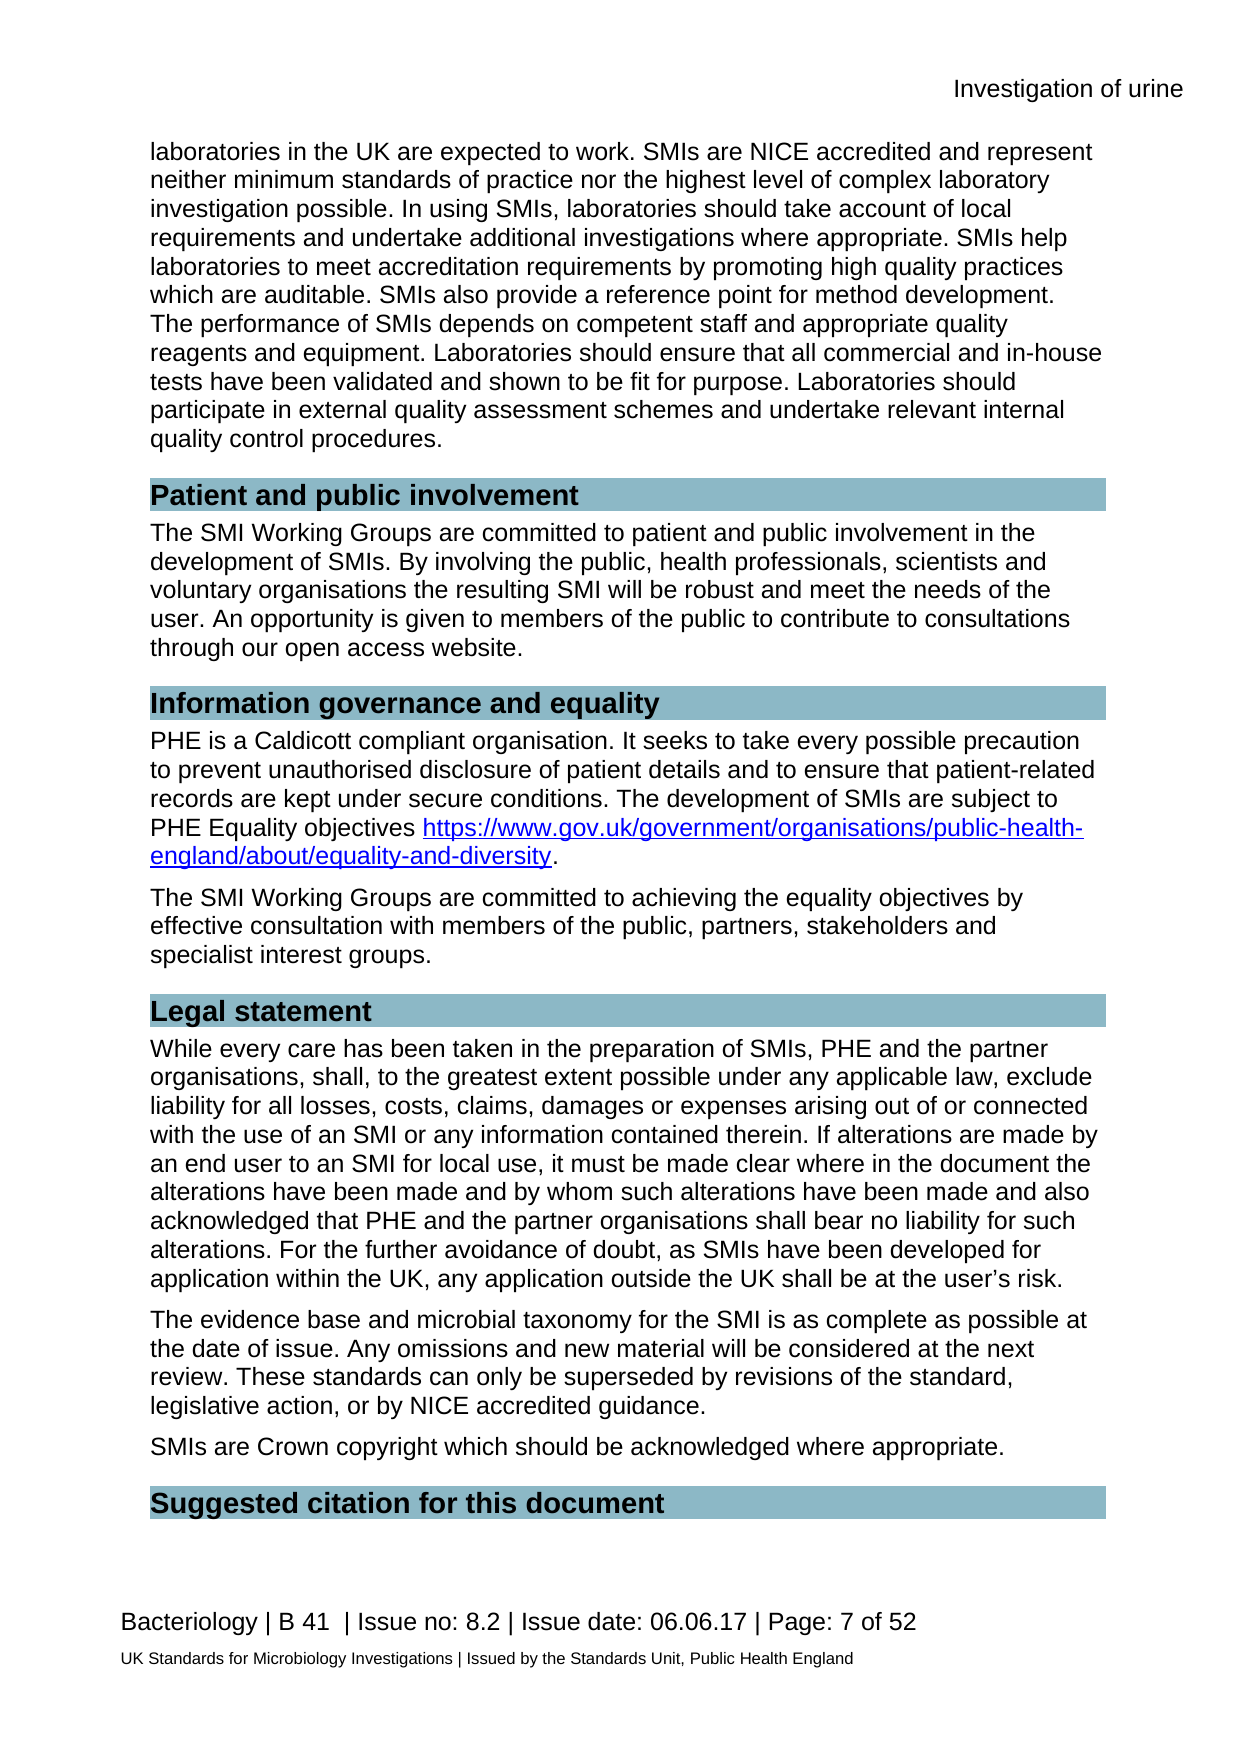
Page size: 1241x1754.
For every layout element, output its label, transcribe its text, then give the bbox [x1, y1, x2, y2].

text SMIs are Crown copyright which should be acknowledged where appropriate. [150, 1432, 1106, 1461]
text The evidence base and microbial taxonomy for the SMI is as complete as possible at the date of issue. Any omissions and new material will be considered at the next review. These standards can only be superseded by revisions of the standard, legislative action, or by NICE accredited guidance. [150, 1305, 1106, 1420]
subtitle Information governance and equality [150, 686, 1106, 720]
text The SMI Working Groups are committed to patient and public involvement in the development of SMIs. By involving the public, health professionals, scientists and voluntary organisations the resulting SMI will be robust and meet the needs of the user. An opportunity is given to members of the public to contribute to consultations through our open access website. [150, 518, 1106, 661]
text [150, 137, 1106, 453]
subtitle Legal statement [150, 994, 1106, 1027]
subtitle Suggested citation for this document [150, 1486, 1106, 1519]
text The SMI Working Groups are committed to achieving the equality objectives by effective consultation with members of the public, partners, stakeholders and specialist interest groups. [150, 882, 1106, 969]
text While every care has been taken in the preparation of SMIs, PHE and the partner organisations, shall, to the greatest extent possible under any applicable law, exclude liability for all losses, costs, claims, damages or expenses arising out of or connected with the use of an SMI or any information contained therein. If alterations are made by an end user to an SMI for local use, it must be made clear where in the document the alterations have been made and by whom such alterations have been made and also acknowledged that PHE and the partner organisations shall bear no liability for such alterations. For the further avoidance of doubt, as SMIs have been developed for application within the UK, any application outside the UK shall be at the user’s risk. [150, 1033, 1106, 1292]
text PHE is a Caldicott compliant organisation. It seeks to take every possible precaution to prevent unauthorised disclosure of patient details and to ensure that patient-related records are kept under secure conditions. The development of SMIs are subject to PHE Equality objectives https://www.gov.uk/government/organisations/public-health-england/about/equality-and-diversity. [150, 726, 1106, 870]
subtitle Patient and public involvement [150, 478, 1106, 511]
